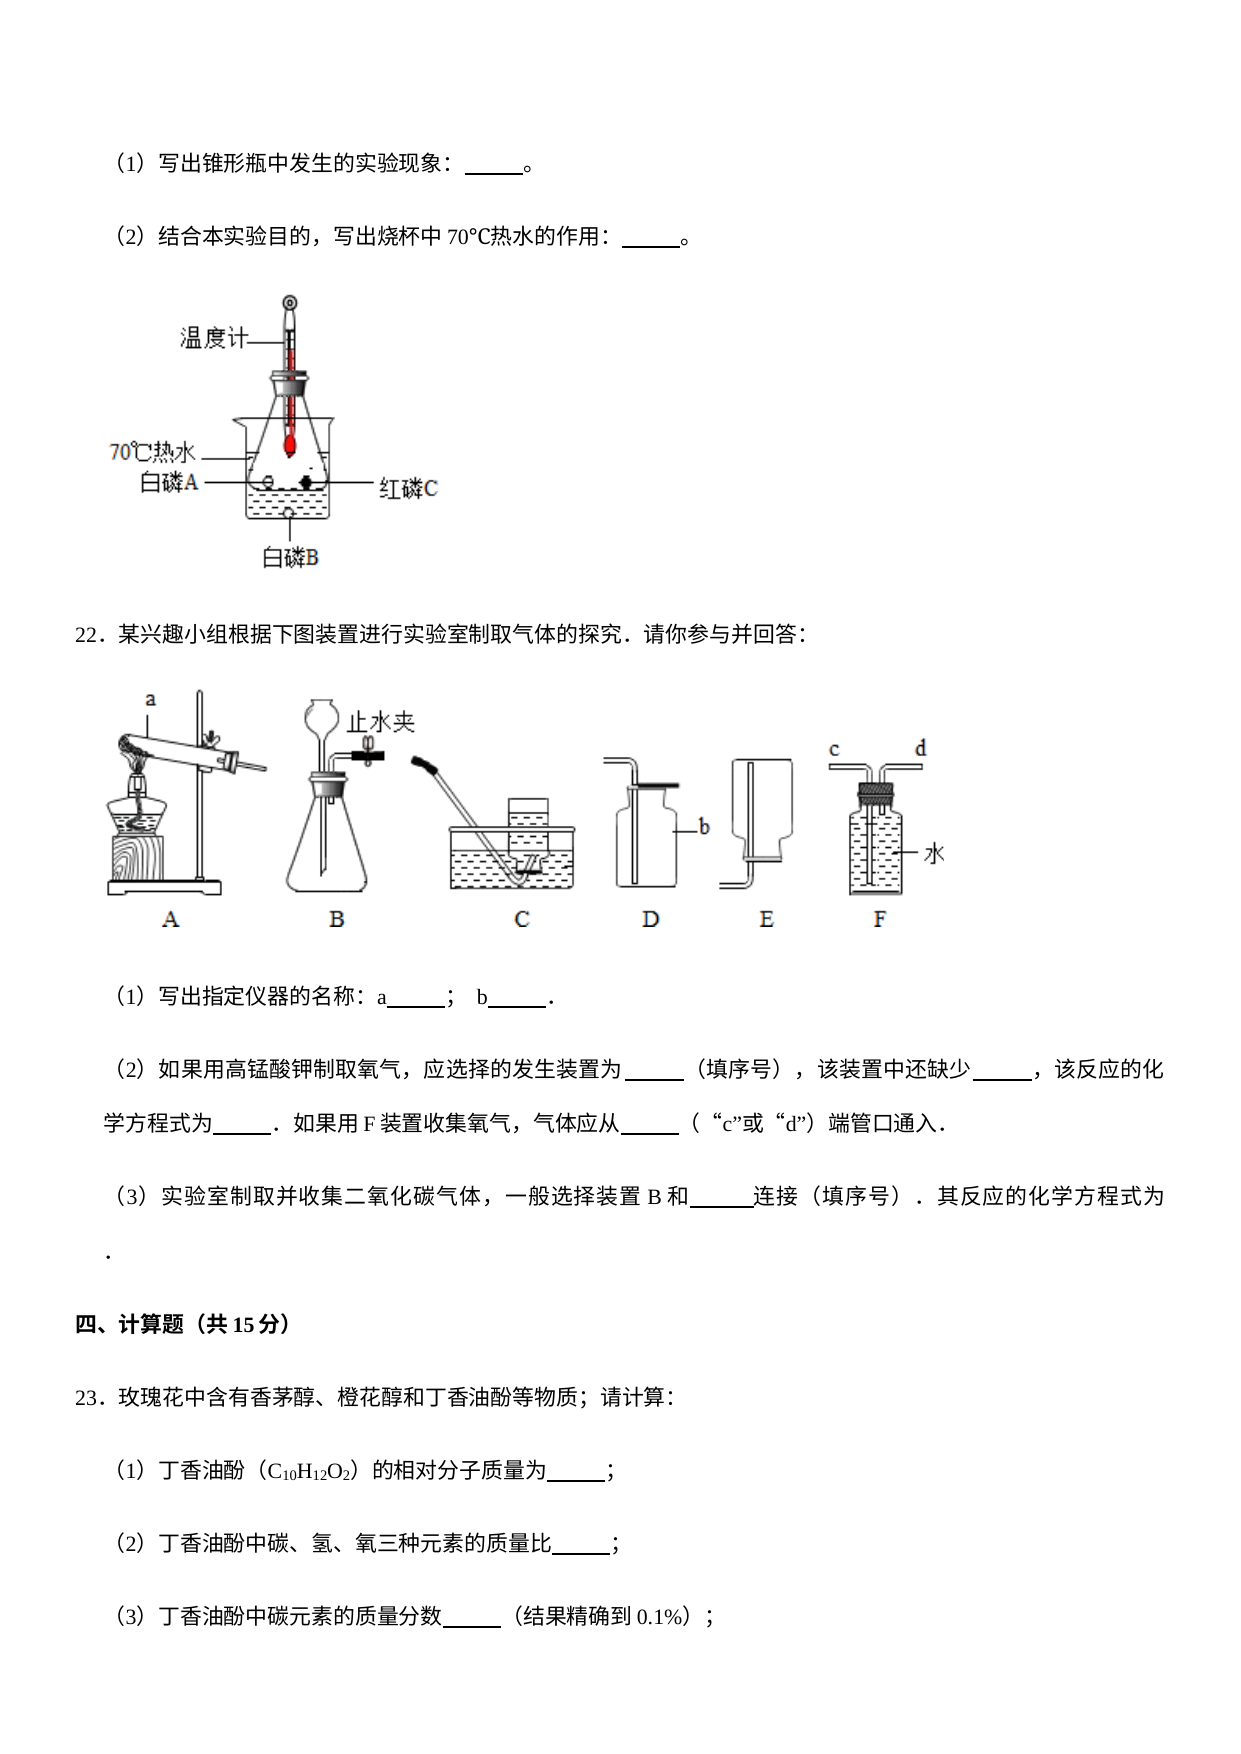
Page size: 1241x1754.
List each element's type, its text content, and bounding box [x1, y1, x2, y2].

picture [103, 687, 944, 927]
text （3）丁香油酚中碳元素的质量分数 （结果精确到0.1%）； [103, 1597, 1165, 1633]
text （3）实验室制取并收集二氧化碳气体，一般选择装置B和 连接（填序号）．其反应的化学方程式为 ． [103, 1177, 1165, 1268]
text 22．某兴趣小组根据下图装置进行实验室制取气体的探究．请你参与并回答： [75, 615, 1165, 651]
picture [103, 289, 443, 573]
text （1）丁香油酚（C10H12O2）的相对分子质量为 ； [103, 1451, 1165, 1487]
text （2）结合本实验目的，写出烧杯中70℃热水的作用： 。 [103, 217, 1165, 253]
text 四、计算题（共15分） [75, 1304, 1165, 1341]
text （1）写出锥形瓶中发生的实验现象： 。 [103, 144, 1165, 180]
text （2）丁香油酚中碳、氢、氧三种元素的质量比 ； [103, 1523, 1165, 1560]
text （1）写出指定仪器的名称：a ； b ． [103, 976, 1165, 1013]
text 23．玫瑰花中含有香茅醇、橙花醇和丁香油酚等物质；请计算： [75, 1377, 1165, 1414]
text （2）如果用高锰酸钾制取氧气，应选择的发生装置为 （填序号），该装置中还缺少 ，该反应的化学方程式为 ．如果用F装置收集氧气，气体应从 （“c”或“d”）端管口通入． [103, 1049, 1165, 1140]
